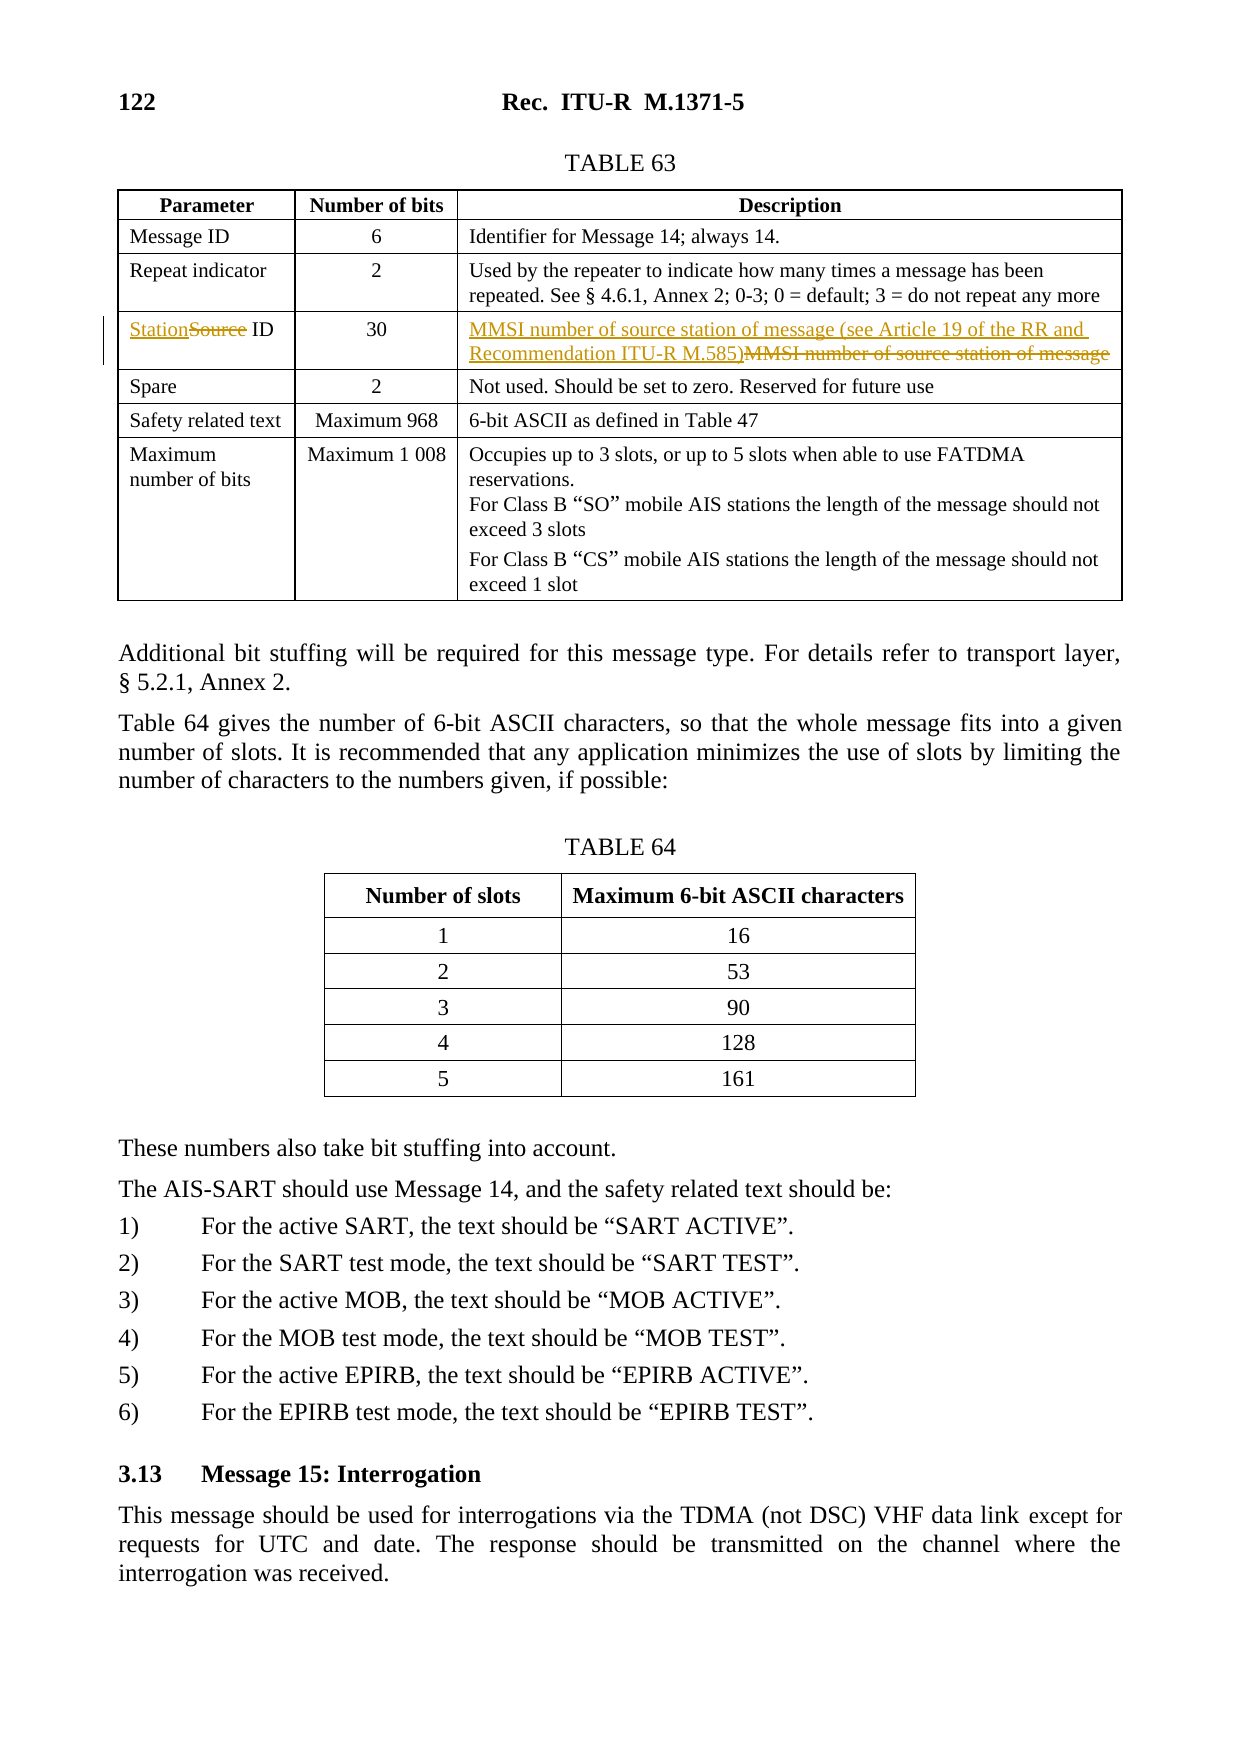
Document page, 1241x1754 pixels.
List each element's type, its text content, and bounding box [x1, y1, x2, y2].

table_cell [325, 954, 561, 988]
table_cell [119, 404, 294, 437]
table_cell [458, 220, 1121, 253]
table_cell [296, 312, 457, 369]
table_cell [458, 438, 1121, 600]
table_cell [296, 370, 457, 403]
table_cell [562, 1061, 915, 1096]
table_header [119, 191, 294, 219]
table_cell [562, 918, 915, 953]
text TABLE 64 [118, 832, 1122, 860]
text This message should be used for interrogations via the TDMA (not DSC) VHF data link except for requests for UTC and date. The response should be transmitted on the channel where the interrogation was received. [118, 1500, 1122, 1586]
text The AIS-SART should use Message 14, and the safety related text should be: [118, 1174, 1122, 1203]
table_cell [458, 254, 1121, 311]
text 3) For the active MOB, the text should be “MOB ACTIVE”. [118, 1286, 1122, 1314]
text TABLE 63 [118, 148, 1122, 176]
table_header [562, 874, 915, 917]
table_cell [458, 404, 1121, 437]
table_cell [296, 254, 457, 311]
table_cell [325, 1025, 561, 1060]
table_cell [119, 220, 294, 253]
text Table 64 gives the number of 6-bit ASCII characters, so that the whole message fits into a given number of slots. It is recommended that any application minimizes the use of slots by limiting the number of characters to the numbers given, if possible: [118, 708, 1122, 794]
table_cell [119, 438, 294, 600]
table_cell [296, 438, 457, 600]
text 4) For the MOB test mode, the text should be “MOB TEST”. [118, 1323, 1122, 1351]
text 2) For the SART test mode, the text should be “SART TEST”. [118, 1248, 1122, 1277]
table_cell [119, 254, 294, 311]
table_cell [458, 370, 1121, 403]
subtitle 3.13 Message 15: Interrogation [118, 1459, 1122, 1488]
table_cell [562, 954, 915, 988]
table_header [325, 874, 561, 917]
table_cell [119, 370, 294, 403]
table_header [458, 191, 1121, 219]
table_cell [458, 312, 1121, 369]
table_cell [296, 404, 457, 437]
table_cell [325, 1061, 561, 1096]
text 6) For the EPIRB test mode, the text should be “EPIRB TEST”. [118, 1397, 1122, 1426]
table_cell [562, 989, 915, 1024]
text 5) For the active EPIRB, the text should be “EPIRB ACTIVE”. [118, 1360, 1122, 1388]
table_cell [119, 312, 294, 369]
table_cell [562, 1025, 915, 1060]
text 1) For the active SART, the text should be “SART ACTIVE”. [118, 1211, 1122, 1240]
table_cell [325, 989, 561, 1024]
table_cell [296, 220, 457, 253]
text Additional bit stuffing will be required for this message type. For details refer to transport layer, § 5.2.1, Annex 2. [118, 638, 1122, 695]
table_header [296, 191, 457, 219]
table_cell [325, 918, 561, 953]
text These numbers also take bit stuffing into account. [118, 1133, 1122, 1162]
